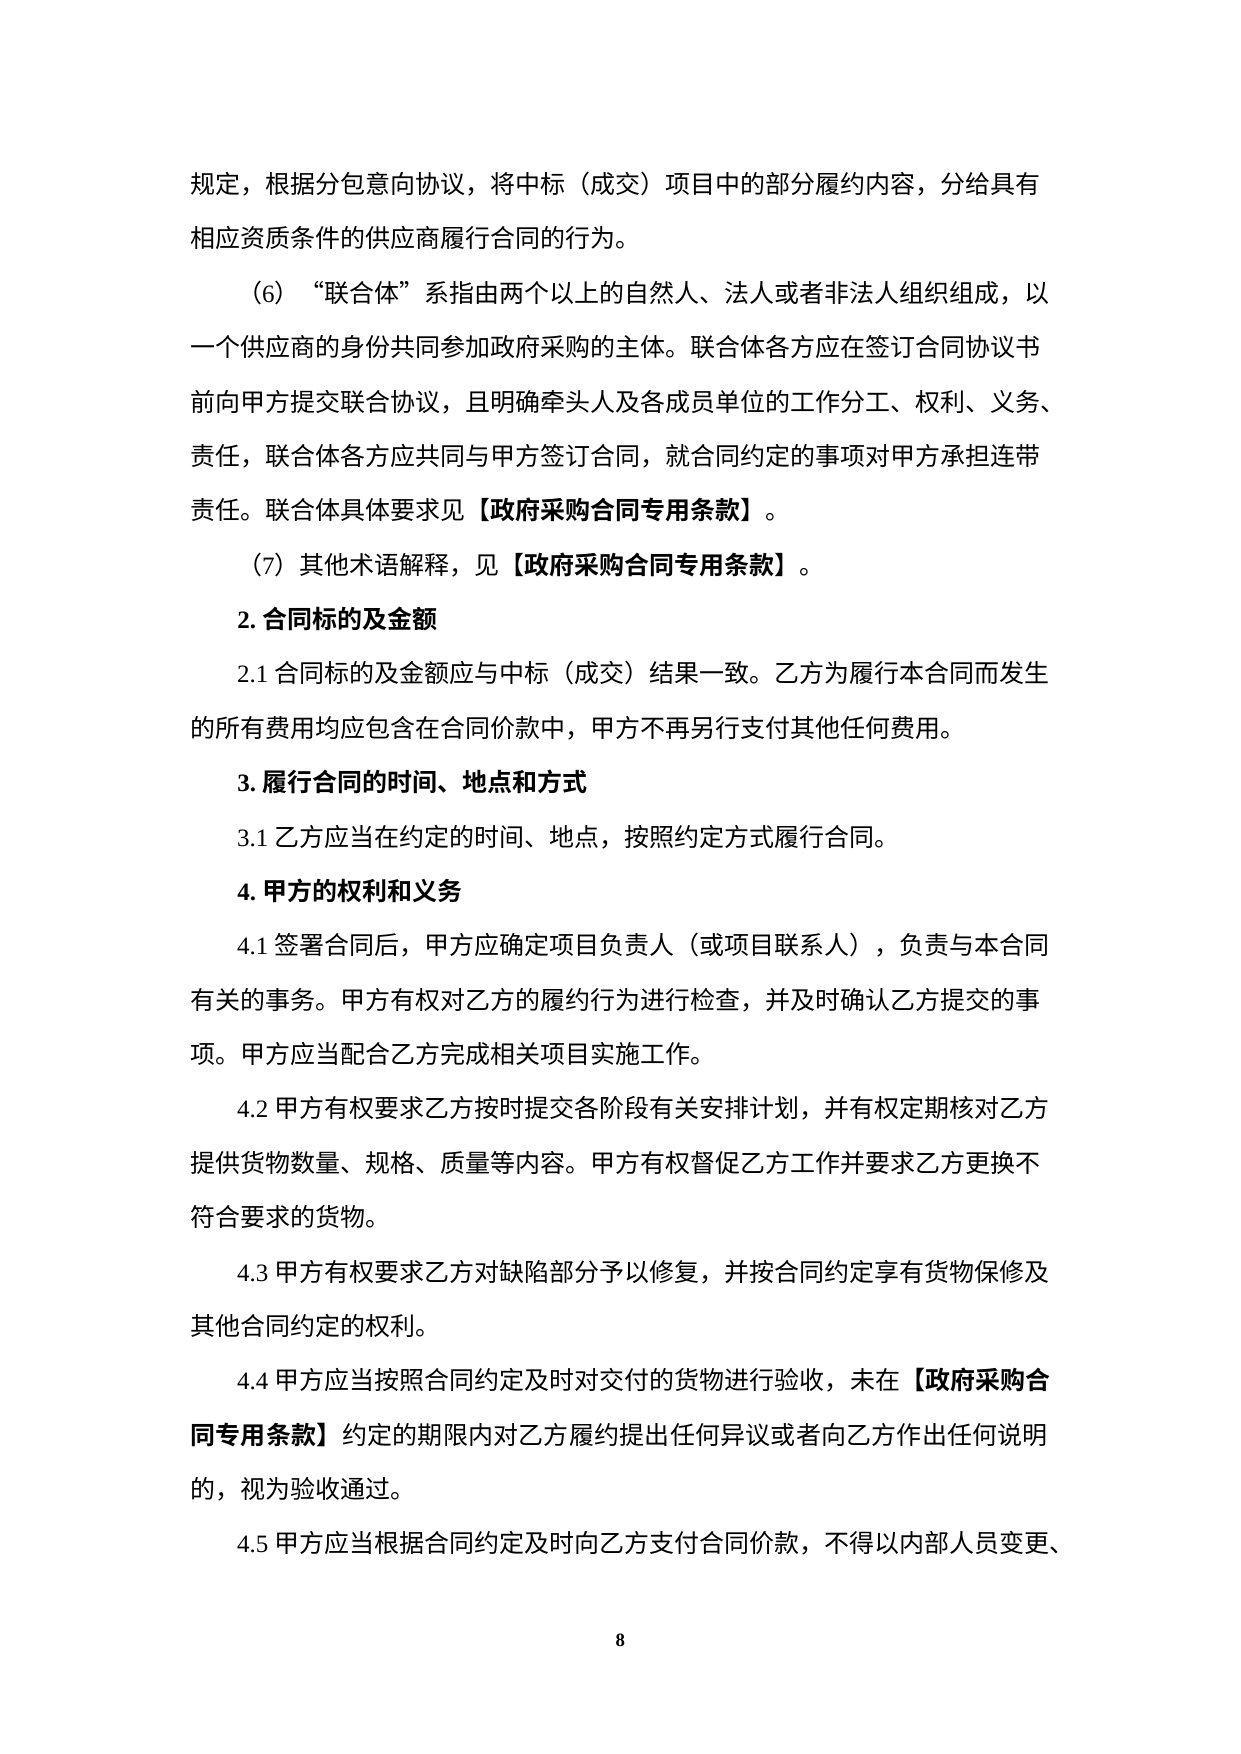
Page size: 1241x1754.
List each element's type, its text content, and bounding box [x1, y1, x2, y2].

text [190, 164, 1050, 255]
text 4.1 签署合同后，甲方应确定项目负责人（或项目联系人），负责与本合同有关的事务。甲方有权对乙方的履约行为进行检查，并及时确认乙方提交的事项。甲方应当配合乙方完成相关项目实施工作。 [190, 926, 1050, 1071]
text 4.3 甲方有权要求乙方对缺陷部分予以修复，并按合同约定享有货物保修及其他合同约定的权利。 [190, 1252, 1050, 1343]
text （6）“联合体”系指由两个以上的自然人、法人或者非法人组织组成，以一个供应商的身份共同参加政府采购的主体。联合体各方应在签订合同协议书前向甲方提交联合协议，且明确牵头人及各成员单位的工作分工、权利、义务、责任，联合体各方应共同与甲方签订合同，就合同约定的事项对甲方承担连带责任。联合体具体要求见【政府采购合同专用条款】。 [190, 273, 1050, 527]
text 3.1 乙方应当在约定的时间、地点，按照约定方式履行合同。 [190, 817, 1050, 853]
text 2.1 合同标的及金额应与中标（成交）结果一致。乙方为履行本合同而发生的所有费用均应包含在合同价款中，甲方不再另行支付其他任何费用。 [190, 654, 1050, 744]
list 合同标的及金额 [190, 599, 1050, 636]
text 4.2 甲方有权要求乙方按时提交各阶段有关安排计划，并有权定期核对乙方提供货物数量、规格、质量等内容。甲方有权督促乙方工作并要求乙方更换不符合要求的货物。 [190, 1089, 1050, 1234]
text （7）其他术语解释，见【政府采购合同专用条款】。 [190, 545, 1050, 581]
text 4. 甲方的权利和义务 [190, 871, 1050, 908]
text 3. 履行合同的时间、地点和方式 [190, 763, 1050, 799]
text 4.4 甲方应当按照合同约定及时对交付的货物进行验收，未在【政府采购合同专用条款】约定的期限内对乙方履约提出任何异议或者向乙方作出任何说明的，视为验收通过。 [190, 1361, 1050, 1506]
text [190, 1524, 1050, 1560]
